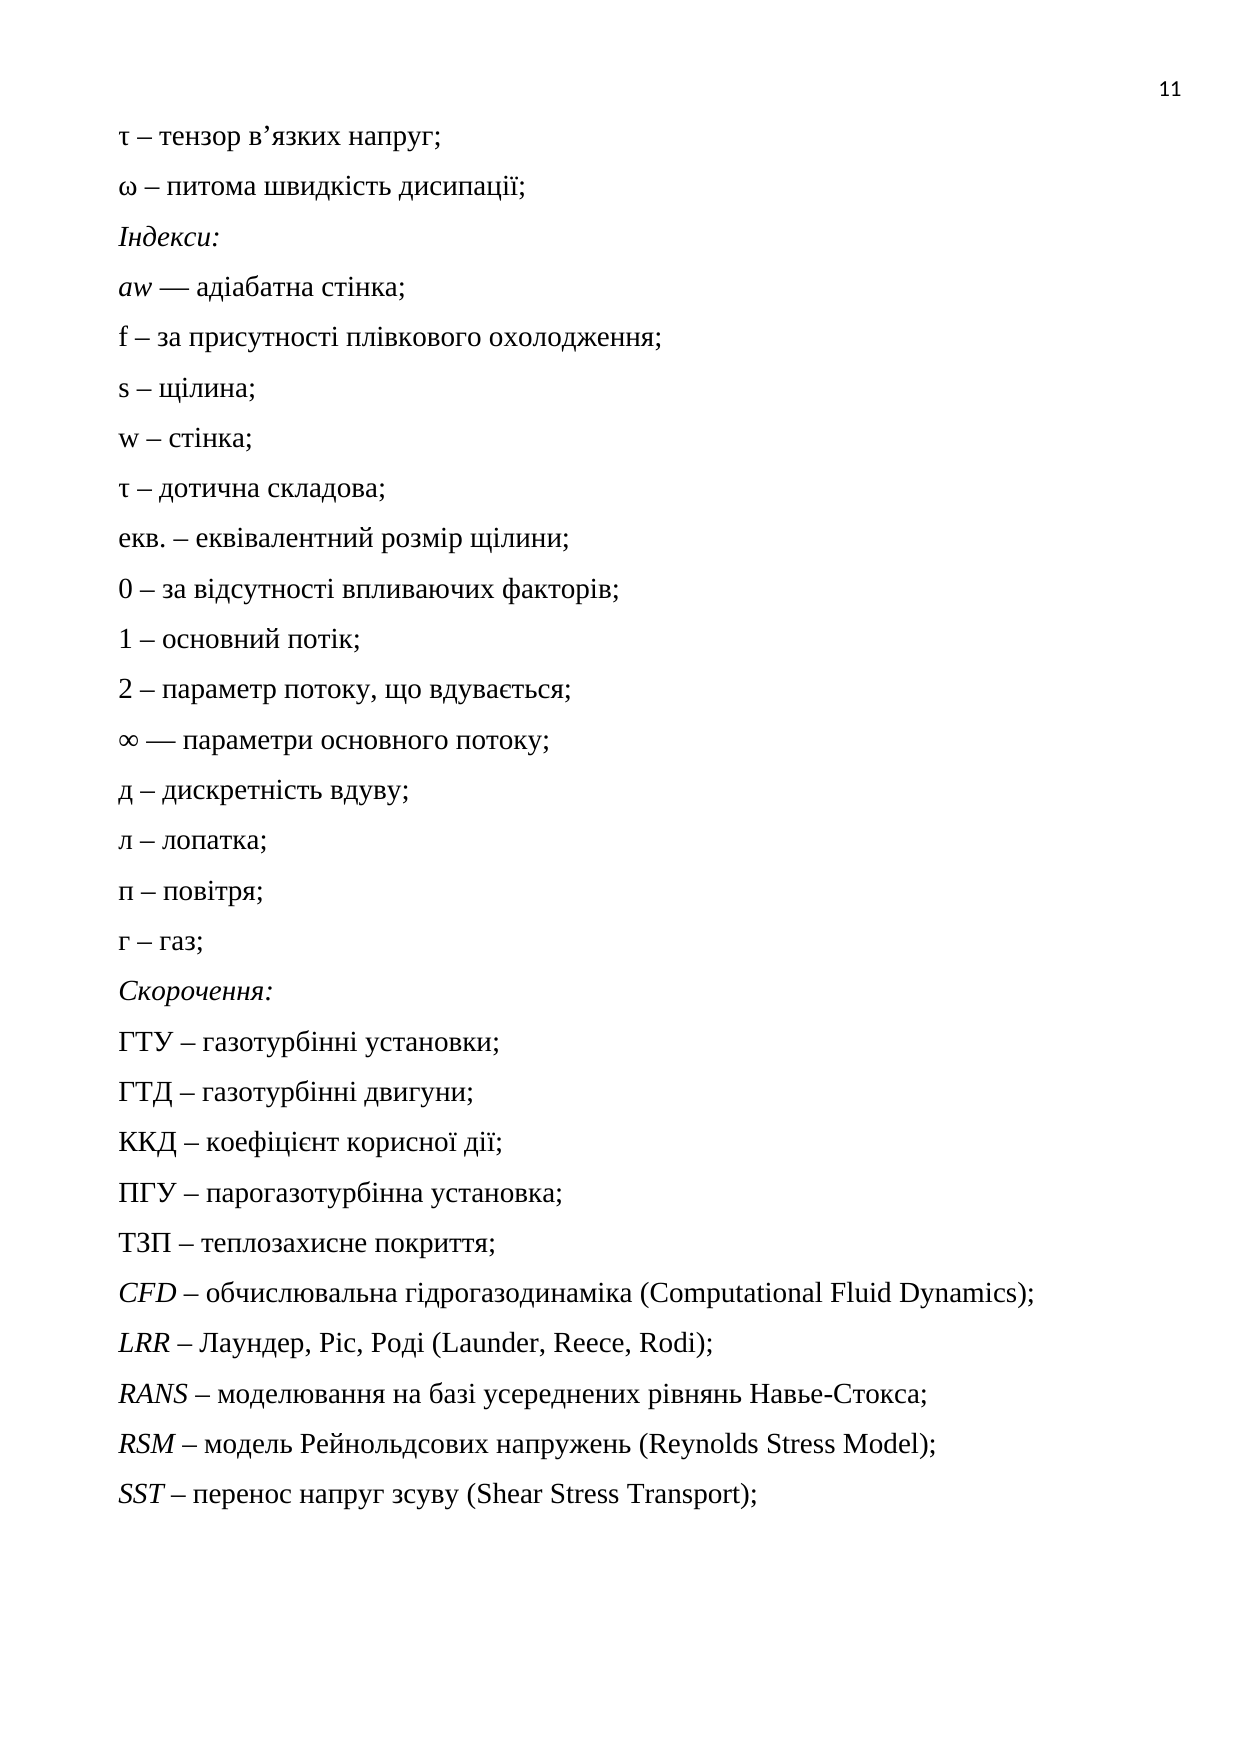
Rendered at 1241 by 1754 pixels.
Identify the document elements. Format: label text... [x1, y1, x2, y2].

text ω – питома швидкість дисипації; [118, 168, 1181, 202]
text s – щілина; [118, 370, 1181, 403]
text екв. – еквівалентний розмір щілини; [118, 521, 1181, 554]
text RSM – модель Рейнольдсових напружень (Reynolds Stress Model); [118, 1426, 1181, 1460]
text ГТУ – газотурбінні установки; [118, 1024, 1181, 1057]
text 0 – за відсутності впливаючих факторів; [118, 571, 1181, 604]
text Індекси: [118, 219, 1181, 252]
text ККД – коефіцієнт корисної дії; [118, 1124, 1181, 1158]
text f – за присутності плівкового охолодження; [118, 319, 1181, 353]
text 1 – основний потік; [118, 621, 1181, 655]
text SST – перенос напруг зсуву (Shear Stress Transport); [118, 1477, 1181, 1510]
text aw — адіабатна стінка; [118, 269, 1181, 303]
text п – повітря; [118, 873, 1181, 906]
text LRR – Лаундер, Ріс, Роді (Launder, Reece, Rodi); [118, 1326, 1181, 1359]
text w – стінка; [118, 420, 1181, 453]
text Скорочення: [118, 973, 1181, 1007]
text д – дискретність вдуву; [118, 772, 1181, 806]
text ТЗП – теплозахисне покриття; [118, 1225, 1181, 1258]
text τ – дотична складова; [118, 470, 1181, 504]
text л – лопатка; [118, 822, 1181, 856]
text RANS – моделювання на базі усереднених рівнянь Навье-Стокса; [118, 1376, 1181, 1409]
text τ – тензор в’язких напруг; [118, 118, 1181, 152]
text CFD – обчислювальна гідрогазодинаміка (Computational Fluid Dynamics); [118, 1275, 1181, 1309]
text ∞ — параметри основного потоку; [118, 722, 1181, 755]
text ГТД – газотурбінні двигуни; [118, 1074, 1181, 1108]
text 2 – параметр потоку, що вдувається; [118, 672, 1181, 705]
text г – газ; [118, 923, 1181, 957]
text ПГУ – парогазотурбінна установка; [118, 1175, 1181, 1208]
